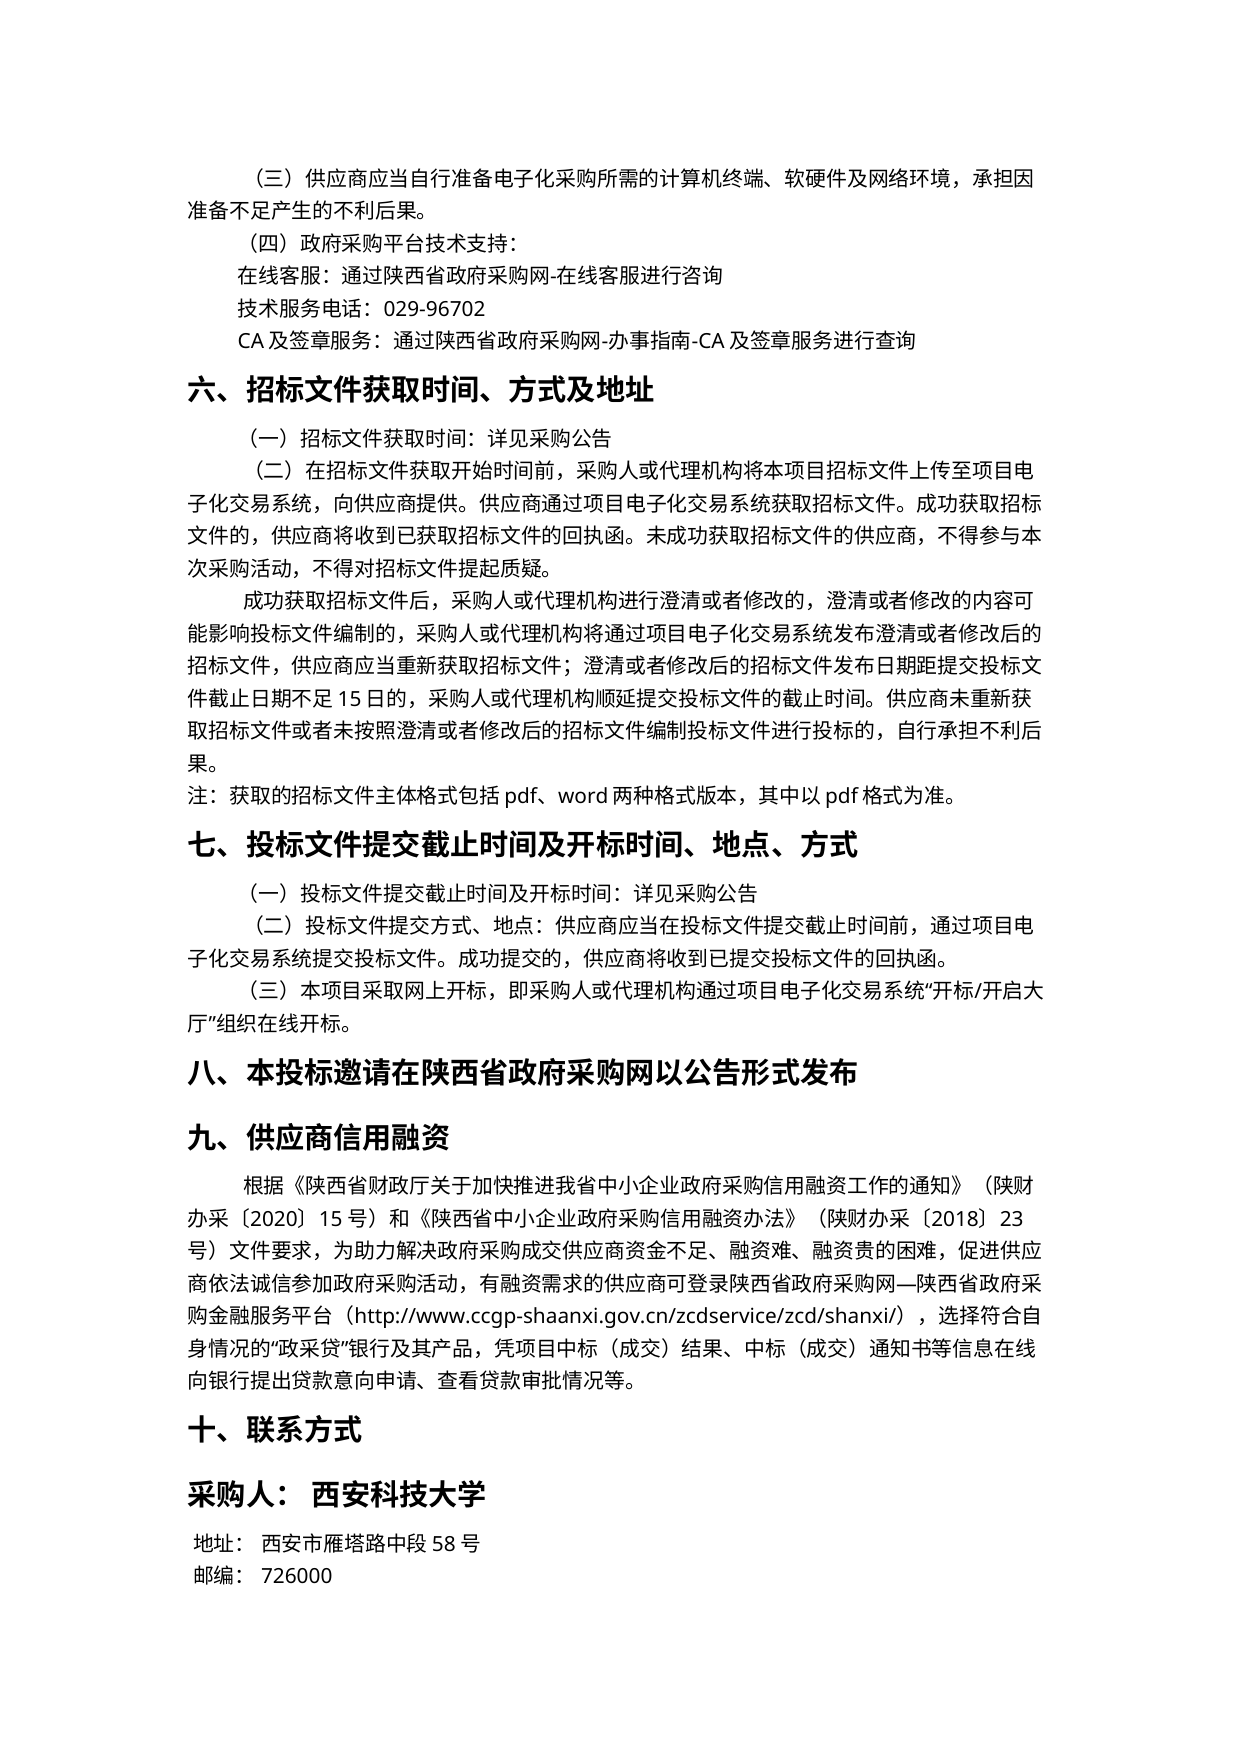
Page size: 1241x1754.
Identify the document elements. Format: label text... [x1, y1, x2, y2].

text CA及签章服务：通过陕西省政府采购网-办事指南-CA及签章服务进行查询 [187, 324, 1053, 357]
text 成功获取招标文件后，采购人或代理机构进行澄清或者修改的，澄清或者修改的内容可能影响投标文件编制的，采购人或代理机构将通过项目电子化交易系统发布澄清或者修改后的招标文件，供应商应当重新获取招标文件；澄清或者修改后的招标文件发布日期距提交投标文件截止日期不足15日的，采购人或代理机构顺延提交投标文件的截止时间。供应商未重新获取招标文件或者未按照澄清或者修改后的招标文件编制投标文件进行投标的，自行承担不利后果。 [187, 584, 1053, 779]
text （一）招标文件获取时间：详见采购公告 [187, 422, 1053, 454]
text 九、供应商信用融资 [187, 1104, 1053, 1169]
text （三）供应商应当自行准备电子化采购所需的计算机终端、软硬件及网络环境，承担因准备不足产生的不利后果。 [187, 162, 1053, 227]
text （二）投标文件提交方式、地点：供应商应当在投标文件提交截止时间前，通过项目电子化交易系统提交投标文件。成功提交的，供应商将收到已提交投标文件的回执函。 [187, 909, 1053, 974]
text 注：获取的招标文件主体格式包括pdf、word两种格式版本，其中以pdf格式为准。 [187, 779, 1053, 812]
text 采购人： 西安科技大学 [187, 1462, 1053, 1527]
text 七、投标文件提交截止时间及开标时间、地点、方式 [187, 812, 1053, 877]
text 根据《陕西省财政厅关于加快推进我省中小企业政府采购信用融资工作的通知》（陕财办采〔2020〕15 号）和《陕西省中小企业政府采购信用融资办法》（陕财办采〔2018〕23 号）文件要求，为助力解决政府采购成交供应商资金不足、融资难、融资贵的困难，促进供应商依法诚信参加政府采购活动，有融资需求的供应商可登录陕西省政府采购网—陕西省政府采购金融服务平台（http://www.ccgp-shaanxi.gov.cn/zcdservice/zcd/shanxi/），选择符合自身情况的“政采贷”银行及其产品，凭项目中标（成交）结果、中标（成交）通知书等信息在线向银行提出贷款意向申请、查看贷款审批情况等。 [187, 1169, 1053, 1397]
text 八、本投标邀请在陕西省政府采购网以公告形式发布 [187, 1039, 1053, 1104]
text 六、招标文件获取时间、方式及地址 [187, 357, 1053, 422]
text （一）投标文件提交截止时间及开标时间：详见采购公告 [187, 877, 1053, 909]
text 十、联系方式 [187, 1397, 1053, 1462]
text （四）政府采购平台技术支持： [187, 227, 1053, 259]
text （二）在招标文件获取开始时间前，采购人或代理机构将本项目招标文件上传至项目电子化交易系统，向供应商提供。供应商通过项目电子化交易系统获取招标文件。成功获取招标文件的，供应商将收到已获取招标文件的回执函。未成功获取招标文件的供应商，不得参与本次采购活动，不得对招标文件提起质疑。 [187, 454, 1053, 584]
text （三）本项目采取网上开标，即采购人或代理机构通过项目电子化交易系统“开标/开启大厅”组织在线开标。 [187, 974, 1053, 1039]
text 技术服务电话：029-96702 [187, 292, 1053, 324]
text 在线客服：通过陕西省政府采购网-在线客服进行咨询 [187, 259, 1053, 292]
text 地址： 西安市雁塔路中段58号 [187, 1527, 1053, 1559]
text 邮编： 726000 [187, 1559, 1053, 1592]
